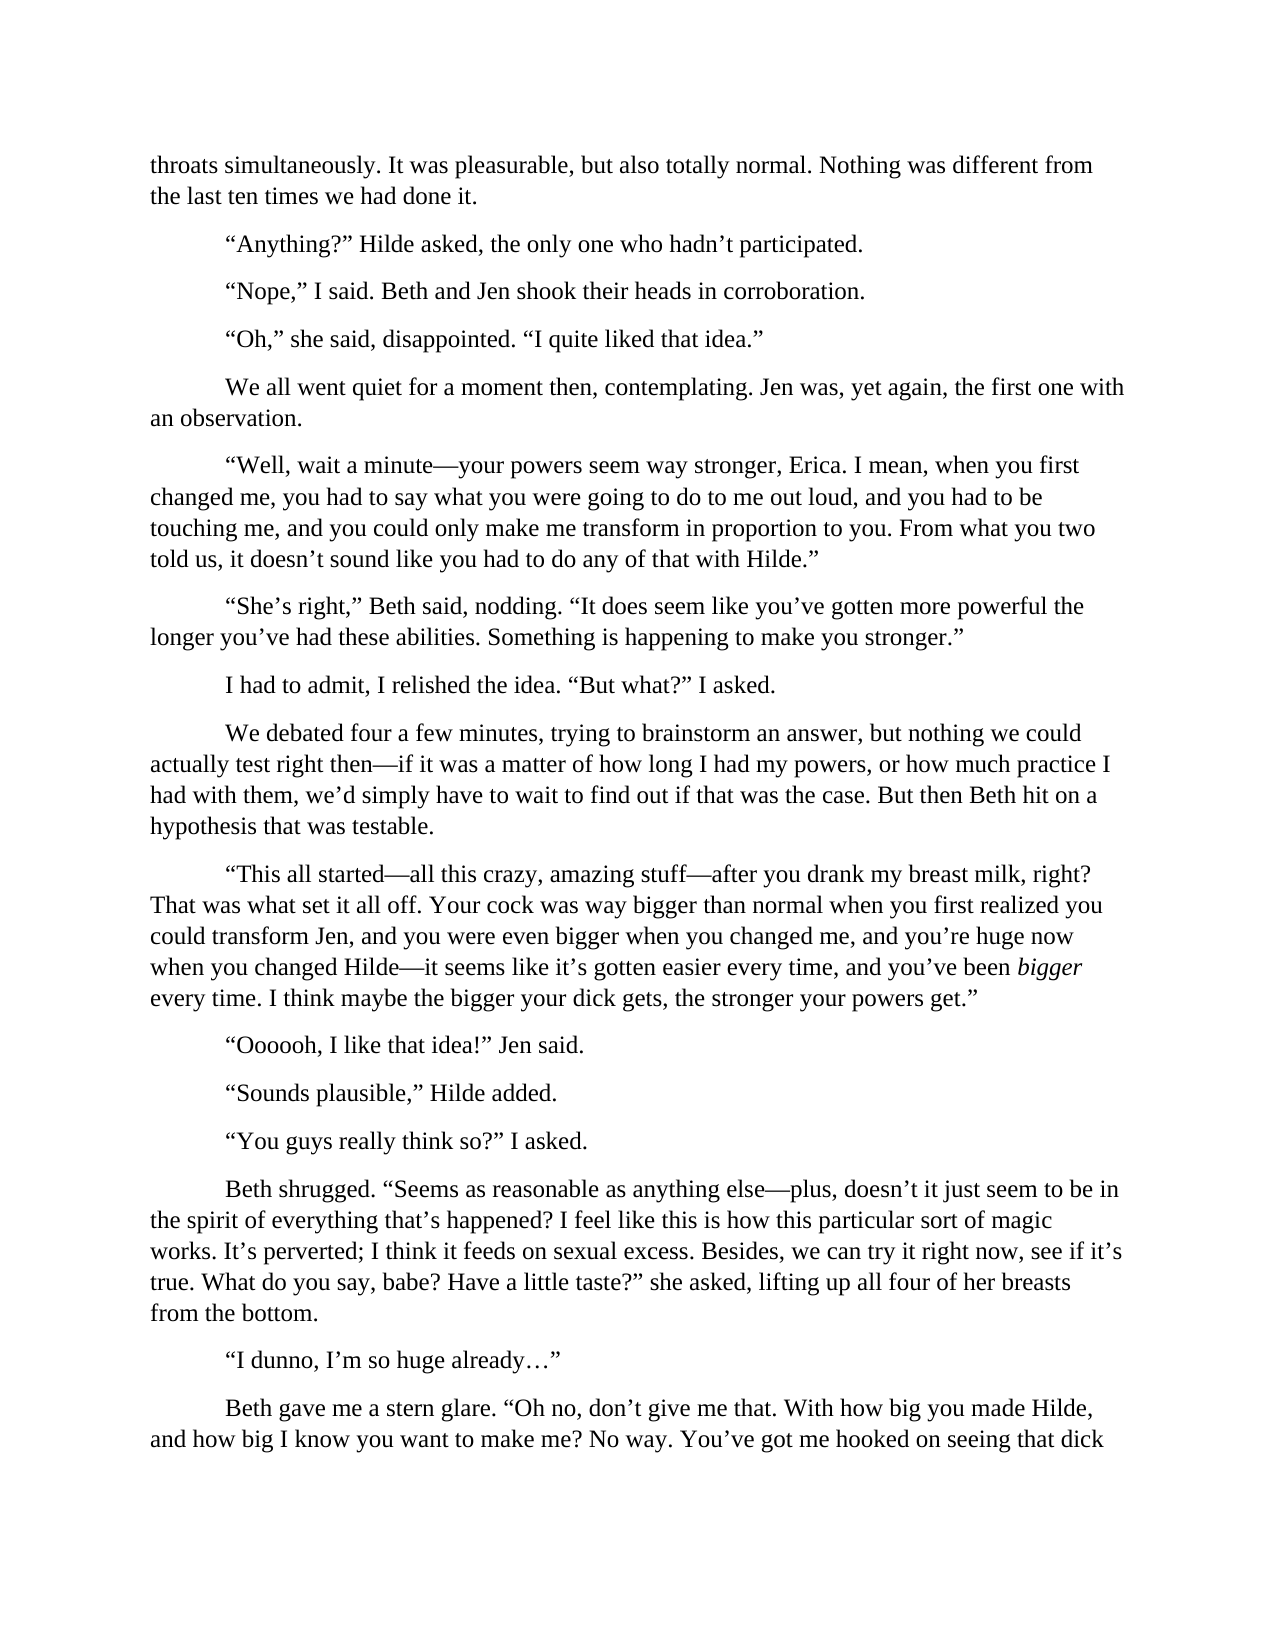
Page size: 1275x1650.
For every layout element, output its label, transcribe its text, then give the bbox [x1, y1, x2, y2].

text “Sounds plausible,” Hilde added. [150, 1078, 1125, 1107]
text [150, 150, 1125, 210]
text “You guys really think so?” I asked. [150, 1126, 1125, 1155]
text “Anything?” Hilde asked, the only one who hadn’t participated. [150, 229, 1125, 257]
text “Oh,” she said, disappointed. “I quite liked that idea.” [150, 324, 1125, 353]
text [150, 1393, 1125, 1453]
text Beth shrugged. “Seems as reasonable as anything else—plus, doesn’t it just seem to be in the spirit of everything that’s happened? I feel like this is how this particular sort of magic works. It’s perverted; I think it feeds on sexual excess. Besides, we can try it right now, see if it’s true. What do you say, babe? Have a little taste?” she asked, lifting up all four of her breasts from the bottom. [150, 1174, 1125, 1327]
text “She’s right,” Beth said, nodding. “It does seem like you’ve gotten more powerful the longer you’ve had these abilities. Something is happening to make you stronger.” [150, 591, 1125, 651]
text We debated four a few minutes, trying to brainstorm an answer, but nothing we could actually test right then—if it was a matter of how long I had my powers, or how much practice I had with them, we’d simply have to wait to find out if that was the case. But then Beth hit on a hypothesis that was testable. [150, 718, 1125, 840]
text “I dunno, I’m so huge already…” [150, 1346, 1125, 1374]
text “Oooooh, I like that idea!” Jen said. [150, 1031, 1125, 1059]
text I had to admit, I relished the idea. “But what?” I asked. [150, 670, 1125, 699]
text “Nope,” I said. Beth and Jen shook their heads in corroboration. [150, 276, 1125, 305]
text We all went quiet for a moment then, contemplating. Jen was, yet again, the first one with an observation. [150, 372, 1125, 432]
text “This all started—all this crazy, amazing stuff—after you drank my breast milk, right? That was what set it all off. Your cock was way bigger than normal when you first realized you could transform Jen, and you were even bigger when you changed me, and you’re huge now when you changed Hilde—it seems like it’s gotten easier every time, and you’ve been bigger every time. I think maybe the bigger your dick gets, the stronger your powers get.” [150, 859, 1125, 1012]
text “Well, wait a minute—your powers seem way stronger, Erica. I mean, when you first changed me, you had to say what you were going to do to me out loud, and you had to be touching me, and you could only make me transform in proportion to you. From what you two told us, it doesn’t sound like you had to do any of that with Hilde.” [150, 451, 1125, 572]
